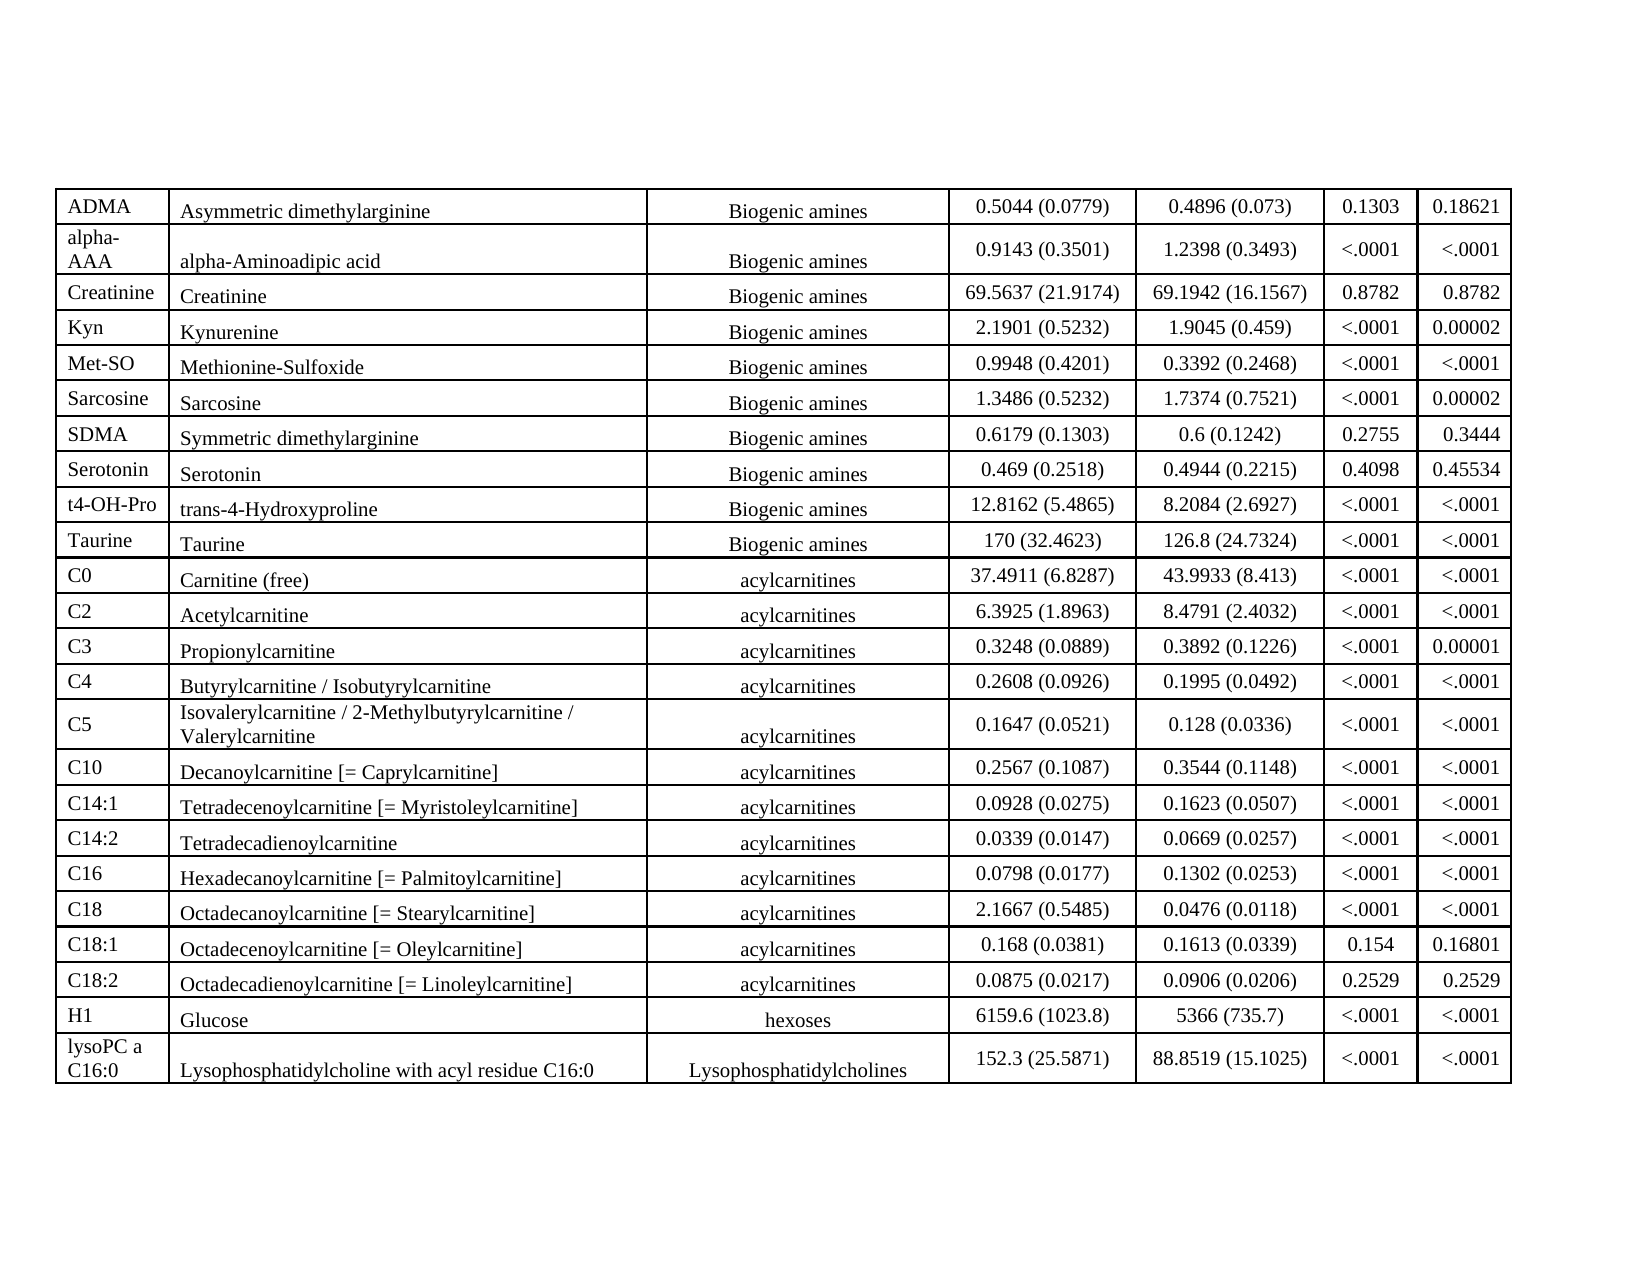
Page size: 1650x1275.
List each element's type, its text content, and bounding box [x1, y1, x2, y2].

table_cell <.0001 [1419, 857, 1510, 890]
table_cell alpha-AAA [57, 225, 168, 273]
table_cell 0.2567 (0.1087) [950, 750, 1135, 784]
table_cell Biogenic amines [648, 452, 948, 486]
table_cell acylcarnitines [648, 700, 948, 748]
table_cell <.0001 [1325, 523, 1416, 556]
table_cell Serotonin [57, 452, 168, 486]
table_cell Tetradecenoylcarnitine [= Myristoleylcarnitine] [170, 786, 646, 819]
table_cell acylcarnitines [648, 892, 948, 925]
table_cell Biogenic amines [648, 523, 948, 556]
table_cell <.0001 [1325, 381, 1416, 415]
table_cell Creatinine [170, 275, 646, 308]
table_cell <.0001 [1325, 488, 1416, 521]
table_cell 0.3892 (0.1226) [1137, 629, 1323, 663]
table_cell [648, 1034, 948, 1082]
table_cell <.0001 [1325, 786, 1416, 819]
table_cell 0.1613 (0.0339) [1137, 928, 1323, 961]
table_cell 0.1995 (0.0492) [1137, 665, 1323, 698]
table_cell 69.1942 (16.1567) [1137, 275, 1323, 308]
table_cell Decanoylcarnitine [= Caprylcarnitine] [170, 750, 646, 784]
table_cell acylcarnitines [648, 750, 948, 784]
table_cell Taurine [57, 523, 168, 556]
table_cell 1.9045 (0.459) [1137, 311, 1323, 344]
table_cell C4 [57, 665, 168, 698]
table_cell C3 [57, 629, 168, 663]
table_cell <.0001 [1419, 594, 1510, 627]
table_cell 0.4944 (0.2215) [1137, 452, 1323, 486]
table_cell <.0001 [1325, 1034, 1416, 1082]
table_cell <.0001 [1419, 786, 1510, 819]
table_cell 0.2608 (0.0926) [950, 665, 1135, 698]
table_cell Creatinine [57, 275, 168, 308]
table_cell 0.2755 [1325, 417, 1416, 450]
table_cell Octadecadienoylcarnitine [= Linoleylcarnitine] [170, 963, 646, 996]
table_cell acylcarnitines [648, 786, 948, 819]
table_cell 2.1901 (0.5232) [950, 311, 1135, 344]
table_cell 0.2529 [1325, 963, 1416, 996]
table_cell H1 [57, 998, 168, 1032]
table_cell 0.1303 [1325, 190, 1416, 223]
table_cell Biogenic amines [648, 311, 948, 344]
table_cell <.0001 [1419, 821, 1510, 854]
table_cell Biogenic amines [648, 488, 948, 521]
table_cell acylcarnitines [648, 629, 948, 663]
table_cell 43.9933 (8.413) [1137, 559, 1323, 592]
table_cell <.0001 [1325, 821, 1416, 854]
table_cell 0.5044 (0.0779) [950, 190, 1135, 223]
table_cell 0.6179 (0.1303) [950, 417, 1135, 450]
table_cell Isovalerylcarnitine / 2-Methylbutyrylcarnitine / Valerylcarnitine [170, 700, 646, 748]
table_cell 0.0928 (0.0275) [950, 786, 1135, 819]
table_cell 0.0669 (0.0257) [1137, 821, 1323, 854]
table_cell 0.45534 [1419, 452, 1510, 486]
table_cell acylcarnitines [648, 963, 948, 996]
table_cell Biogenic amines [648, 190, 948, 223]
table_cell 0.0476 (0.0118) [1137, 892, 1323, 925]
table_cell <.0001 [1419, 892, 1510, 925]
table_cell 0.00001 [1419, 629, 1510, 663]
table_cell 0.3248 (0.0889) [950, 629, 1135, 663]
table_cell acylcarnitines [648, 594, 948, 627]
table_cell Lysophosphatidylcholine with acyl residue C16:0 [170, 1034, 646, 1082]
table_cell Methionine-Sulfoxide [170, 346, 646, 379]
table_cell 0.2529 [1419, 963, 1510, 996]
table_cell 0.0875 (0.0217) [950, 963, 1135, 996]
table_cell Sarcosine [57, 381, 168, 415]
table_cell <.0001 [1419, 488, 1510, 521]
table_cell <.0001 [1419, 665, 1510, 698]
table_cell <.0001 [1419, 750, 1510, 784]
table_cell 0.0906 (0.0206) [1137, 963, 1323, 996]
table_cell Biogenic amines [648, 225, 948, 273]
table_cell <.0001 [1419, 346, 1510, 379]
table_cell C0 [57, 559, 168, 592]
table_cell 0.16801 [1419, 928, 1510, 961]
table_cell Glucose [170, 998, 646, 1032]
table_cell 0.154 [1325, 928, 1416, 961]
table_cell Biogenic amines [648, 417, 948, 450]
table_cell 0.18621 [1419, 190, 1510, 223]
table_cell Sarcosine [170, 381, 646, 415]
table_cell <.0001 [1325, 559, 1416, 592]
table_cell C14:1 [57, 786, 168, 819]
table_cell <.0001 [1325, 665, 1416, 698]
table_cell Carnitine (free) [170, 559, 646, 592]
table_cell 0.469 (0.2518) [950, 452, 1135, 486]
table_cell C18:1 [57, 928, 168, 961]
table_cell 0.0339 (0.0147) [950, 821, 1135, 854]
table_cell 0.1647 (0.0521) [950, 700, 1135, 748]
table_cell 0.168 (0.0381) [950, 928, 1135, 961]
table_cell C14:2 [57, 821, 168, 854]
table_cell Butyrylcarnitine / Isobutyrylcarnitine [170, 665, 646, 698]
table_cell ADMA [57, 190, 168, 223]
table_cell C2 [57, 594, 168, 627]
table_cell <.0001 [1325, 857, 1416, 890]
table_cell acylcarnitines [648, 559, 948, 592]
table_cell acylcarnitines [648, 821, 948, 854]
table_cell 69.5637 (21.9174) [950, 275, 1135, 308]
table_cell Asymmetric dimethylarginine [170, 190, 646, 223]
table_cell Met-SO [57, 346, 168, 379]
table_cell 0.6 (0.1242) [1137, 417, 1323, 450]
table_cell C18:2 [57, 963, 168, 996]
table_cell <.0001 [1325, 311, 1416, 344]
table_cell 0.8782 [1325, 275, 1416, 308]
table_cell 0.4098 [1325, 452, 1416, 486]
table_cell acylcarnitines [648, 665, 948, 698]
table_cell Hexadecanoylcarnitine [= Palmitoylcarnitine] [170, 857, 646, 890]
table_cell SDMA [57, 417, 168, 450]
table_cell C5 [57, 700, 168, 748]
table_cell 0.1623 (0.0507) [1137, 786, 1323, 819]
table_cell <.0001 [1325, 750, 1416, 784]
table_cell <.0001 [1325, 998, 1416, 1032]
table_cell <.0001 [1325, 629, 1416, 663]
table_cell 6159.6 (1023.8) [950, 998, 1135, 1032]
table_cell 1.3486 (0.5232) [950, 381, 1135, 415]
table_cell 0.00002 [1419, 311, 1510, 344]
table_cell <.0001 [1419, 225, 1510, 273]
table_cell acylcarnitines [648, 857, 948, 890]
table_cell Propionylcarnitine [170, 629, 646, 663]
table_cell Kynurenine [170, 311, 646, 344]
table_cell <.0001 [1419, 523, 1510, 556]
table_cell lysoPC a C16:0 [57, 1034, 168, 1082]
table_cell 1.2398 (0.3493) [1137, 225, 1323, 273]
table_cell 0.9948 (0.4201) [950, 346, 1135, 379]
table_cell Serotonin [170, 452, 646, 486]
table_cell 152.3 (25.5871) [950, 1034, 1135, 1082]
table_cell Biogenic amines [648, 381, 948, 415]
table_cell Tetradecadienoylcarnitine [170, 821, 646, 854]
table_cell 8.4791 (2.4032) [1137, 594, 1323, 627]
table_cell trans-4-Hydroxyproline [170, 488, 646, 521]
table_cell Symmetric dimethylarginine [170, 417, 646, 450]
table_cell alpha-Aminoadipic acid [170, 225, 646, 273]
table_cell C10 [57, 750, 168, 784]
table_cell 0.00002 [1419, 381, 1510, 415]
table_cell Taurine [170, 523, 646, 556]
table_cell 8.2084 (2.6927) [1137, 488, 1323, 521]
table_cell 170 (32.4623) [950, 523, 1135, 556]
table_cell Biogenic amines [648, 346, 948, 379]
table_cell 1.7374 (0.7521) [1137, 381, 1323, 415]
table_cell 37.4911 (6.8287) [950, 559, 1135, 592]
table_cell Octadecanoylcarnitine [= Stearylcarnitine] [170, 892, 646, 925]
table_cell 0.1302 (0.0253) [1137, 857, 1323, 890]
table_cell <.0001 [1325, 700, 1416, 748]
table_cell Kyn [57, 311, 168, 344]
table_cell <.0001 [1419, 559, 1510, 592]
table_cell Acetylcarnitine [170, 594, 646, 627]
table_cell C16 [57, 857, 168, 890]
table_cell <.0001 [1325, 225, 1416, 273]
table_cell <.0001 [1419, 1034, 1510, 1082]
table_cell 126.8 (24.7324) [1137, 523, 1323, 556]
table_cell <.0001 [1325, 346, 1416, 379]
table_cell t4-OH-Pro [57, 488, 168, 521]
table_cell 12.8162 (5.4865) [950, 488, 1135, 521]
table_cell <.0001 [1419, 998, 1510, 1032]
table_cell hexoses [648, 998, 948, 1032]
table_cell 0.3444 [1419, 417, 1510, 450]
table_cell 0.128 (0.0336) [1137, 700, 1323, 748]
table_cell 5366 (735.7) [1137, 998, 1323, 1032]
table_cell <.0001 [1419, 700, 1510, 748]
table_cell Biogenic amines [648, 275, 948, 308]
table_cell 2.1667 (0.5485) [950, 892, 1135, 925]
table_cell 0.0798 (0.0177) [950, 857, 1135, 890]
table_cell <.0001 [1325, 892, 1416, 925]
table_cell Octadecenoylcarnitine [= Oleylcarnitine] [170, 928, 646, 961]
table_cell 0.9143 (0.3501) [950, 225, 1135, 273]
table_cell 88.8519 (15.1025) [1137, 1034, 1323, 1082]
table_cell 0.8782 [1419, 275, 1510, 308]
table_cell <.0001 [1325, 594, 1416, 627]
table_cell 0.3544 (0.1148) [1137, 750, 1323, 784]
table_cell 0.3392 (0.2468) [1137, 346, 1323, 379]
table_cell 0.4896 (0.073) [1137, 190, 1323, 223]
table_cell 6.3925 (1.8963) [950, 594, 1135, 627]
table_cell acylcarnitines [648, 928, 948, 961]
table_cell C18 [57, 892, 168, 925]
